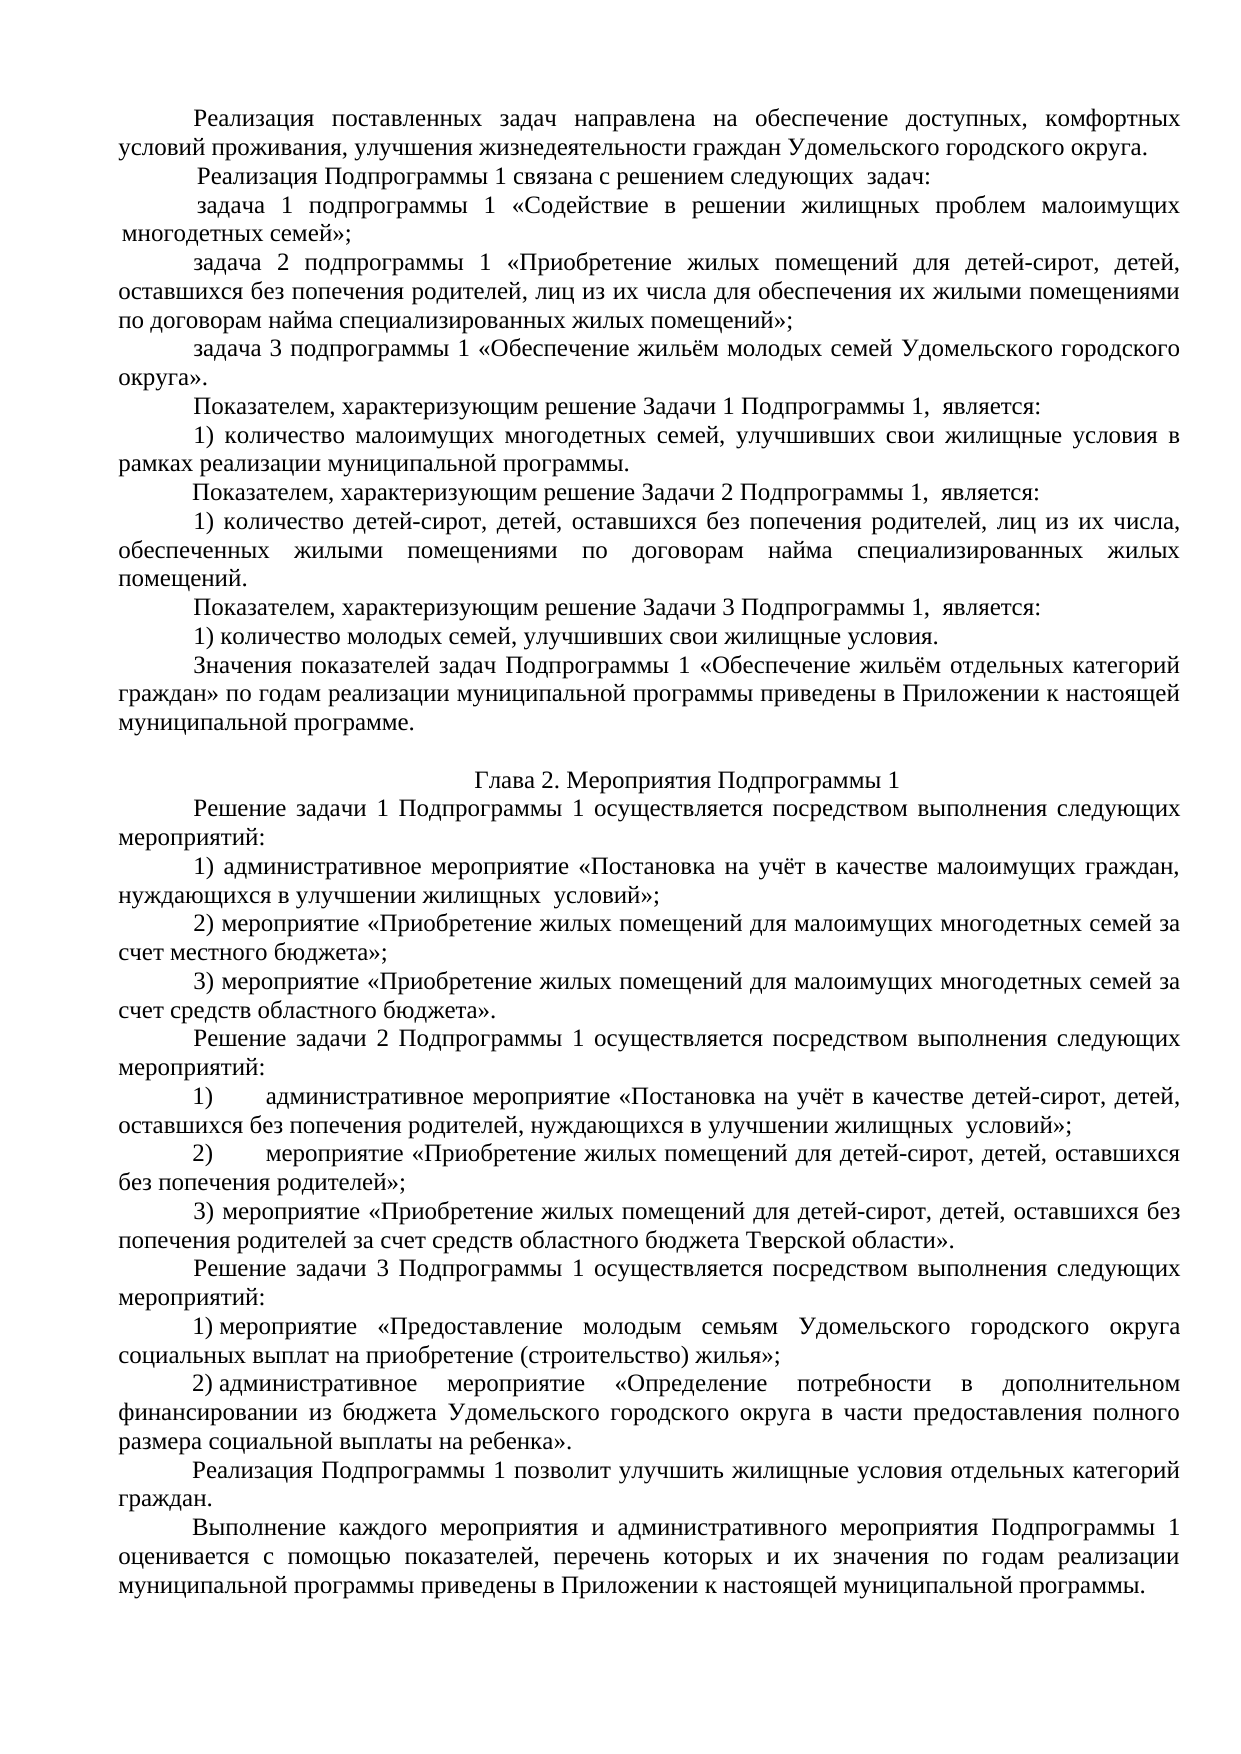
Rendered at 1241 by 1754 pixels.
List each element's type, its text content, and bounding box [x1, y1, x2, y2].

text Показателем, характеризующим решение Задачи 1 Подпрограммы 1, является: [118, 391, 1181, 420]
text Выполнение каждого мероприятия и административного мероприятия Подпрограммы 1 оценивается с помощью показателей, перечень которых и их значения по годам реализации муниципальной программы приведены в Приложении к настоящей муниципальной программы. [118, 1512, 1181, 1598]
list 1) мероприятие «Предоставление молодым семьям Удомельского городского округа социальных выплат на приобретение (строительство) жилья»; [118, 1311, 1181, 1368]
text задача 3 подпрограммы 1 «Обеспечение жильём молодых семей Удомельского городского округа». [118, 333, 1181, 391]
text 1) административное мероприятие «Постановка на учёт в качестве малоимущих граждан, нуждающихся в улучшении жилищных условий»; [118, 851, 1181, 908]
text 1) количество малоимущих многодетных семей, улучшивших свои жилищные условия в рамках реализации муниципальной программы. [118, 420, 1181, 477]
text задача 2 подпрограммы 1 «Приобретение жилых помещений для детей-сирот, детей, оставшихся без попечения родителей, лиц из их числа для обеспечения их жилыми помещениями по договорам найма специализированных жилых помещений»; [118, 247, 1181, 333]
text Значения показателей задач Подпрограммы 1 «Обеспечение жильём отдельных категорий граждан» по годам реализации муниципальной программы приведены в Приложении к настоящей муниципальной программе. [118, 650, 1181, 736]
text 1) количество детей-сирот, детей, оставшихся без попечения родителей, лиц из их числа, обеспеченных жилыми помещениями по договорам найма специализированных жилых помещений. [118, 506, 1181, 592]
text Реализация Подпрограммы 1 связана с решением следующих задач: [122, 161, 1181, 190]
list мероприятие «Приобретение жилых помещений для детей-сирот, детей, оставшихся без попечения родителей»; [118, 1138, 1181, 1196]
text задача 1 подпрограммы 1 «Содействие в решении жилищных проблем малоимущих многодетных семей»; [122, 190, 1181, 247]
text 2) административное мероприятие «Определение потребности в дополнительном финансировании из бюджета Удомельского городского округа в части предоставления полного размера социальной выплаты на ребенка». [118, 1368, 1181, 1455]
text Показателем, характеризующим решение Задачи 3 Подпрограммы 1, является: [118, 592, 1181, 621]
text Решение задачи 3 Подпрограммы 1 осуществляется посредством выполнения следующих мероприятий: [118, 1253, 1181, 1311]
text 3) мероприятие «Приобретение жилых помещений для детей-сирот, детей, оставшихся без попечения родителей за счет средств областного бюджета Тверской области». [118, 1196, 1181, 1253]
text Решение задачи 2 Подпрограммы 1 осуществляется посредством выполнения следующих мероприятий: [118, 1023, 1181, 1081]
text Реализация поставленных задач направлена на обеспечение доступных, комфортных условий проживания, улучшения жизнедеятельности граждан Удомельского городского округа. [118, 103, 1181, 161]
text 2) мероприятие «Приобретение жилых помещений для малоимущих многодетных семей за счет местного бюджета»; [118, 908, 1181, 966]
text Решение задачи 1 Подпрограммы 1 осуществляется посредством выполнения следующих мероприятий: [118, 793, 1181, 851]
text 1) количество молодых семей, улучшивших свои жилищные условия. [118, 621, 1181, 650]
text Глава 2. Мероприятия Подпрограммы 1 [118, 765, 1181, 793]
text Показателем, характеризующим решение Задачи 2 Подпрограммы 1, является: [118, 477, 1181, 506]
list административное мероприятие «Постановка на учёт в качестве детей-сирот, детей, оставшихся без попечения родителей, нуждающихся в улучшении жилищных условий»; [118, 1081, 1181, 1138]
text 3) мероприятие «Приобретение жилых помещений для малоимущих многодетных семей за счет средств областного бюджета». [118, 966, 1181, 1023]
text Реализация Подпрограммы 1 позволит улучшить жилищные условия отдельных категорий граждан. [118, 1455, 1181, 1512]
